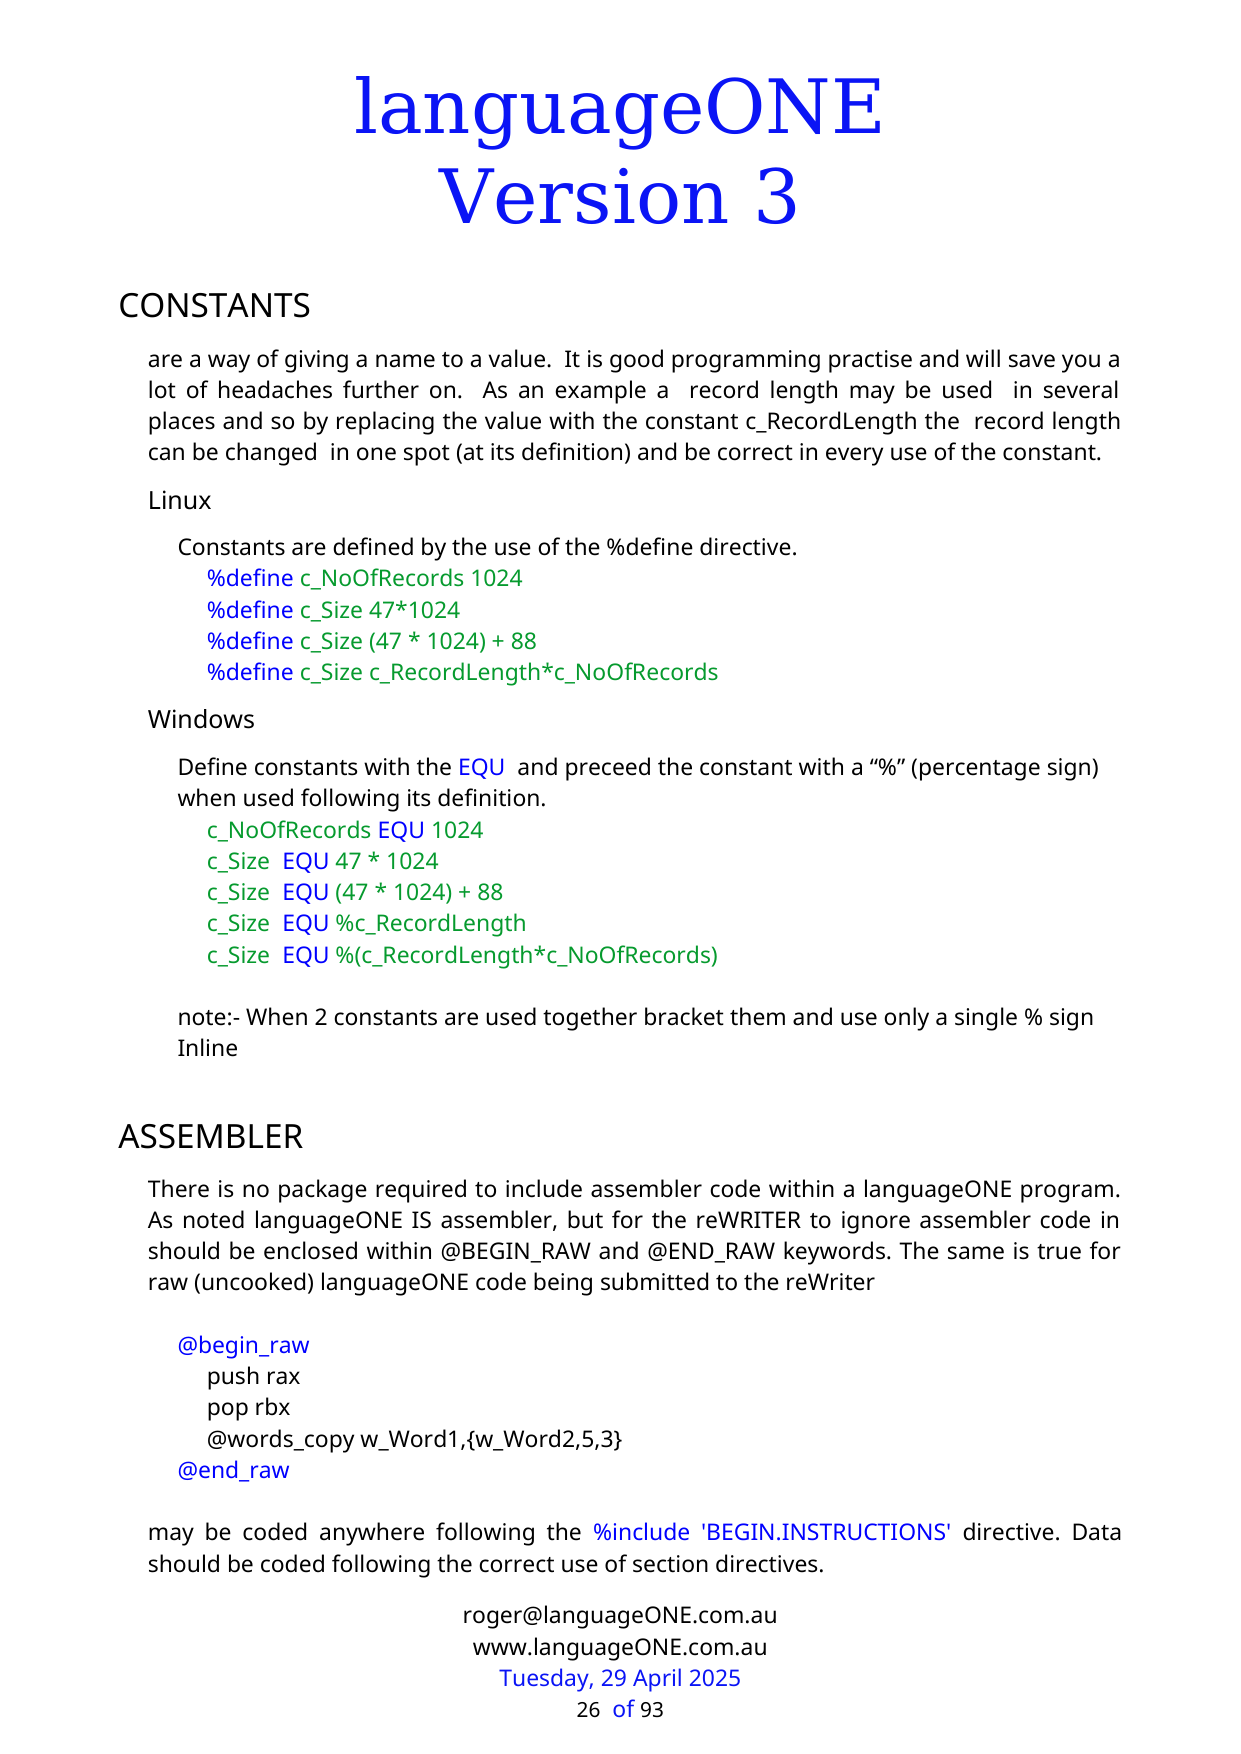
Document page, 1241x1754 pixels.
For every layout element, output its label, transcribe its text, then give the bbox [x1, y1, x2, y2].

text @end_raw [177, 1454, 1122, 1485]
text note:- When 2 constants are used together bracket them and use only a single % sign Inline [177, 1001, 1122, 1063]
text Linux [148, 482, 1122, 516]
text There is no package required to include assembler code within a languageONE program. As noted languageONE IS assembler, but for the reWRITER to ignore assembler code in should be enclosed within @BEGIN_RAW and @END_RAW keywords. The same is true for raw (uncooked) languageONE code being submitted to the reWriter [148, 1173, 1122, 1298]
text pop rbx [207, 1391, 1122, 1423]
text %define c_Size c_RecordLength*c_NoOfRecords [207, 656, 1122, 687]
text ASSEMBLER [118, 1112, 1122, 1158]
text c_Size EQU %c_RecordLength [207, 907, 1122, 938]
text Define constants with the EQU and preceed the constant with a “%” (percentage sign) when used following its definition. [177, 751, 1122, 813]
text @begin_raw [177, 1329, 1122, 1360]
text c_Size EQU %(c_RecordLength*c_NoOfRecords) [207, 938, 1122, 970]
text c_Size EQU 47 * 1024 [207, 845, 1122, 876]
text Windows [148, 702, 1122, 736]
text push rax [207, 1360, 1122, 1391]
text Constants are defined by the use of the %define directive. [177, 531, 1122, 562]
text c_Size EQU (47 * 1024) + 88 [207, 876, 1122, 907]
text @words_copy w_Word1,{w_Word2,5,3} [207, 1423, 1122, 1454]
text %define c_Size (47 * 1024) + 88 [207, 625, 1122, 656]
text may be coded anywhere following the %include 'BEGIN.INSTRUCTIONS' directive. Data should be coded following the correct use of section directives. [148, 1516, 1122, 1579]
text CONSTANTS [118, 282, 1122, 328]
text c_NoOfRecords EQU 1024 [207, 813, 1122, 845]
text are a way of giving a name to a value. It is good programming practise and will save you a lot of headaches further on. As an example a record length may be used in several places and so by replacing the value with the constant c_RecordLength the record length can be changed in one spot (at its definition) and be correct in every use of the constant. [148, 342, 1122, 467]
text %define c_Size 47*1024 [207, 594, 1122, 625]
text %define c_NoOfRecords 1024 [207, 562, 1122, 594]
